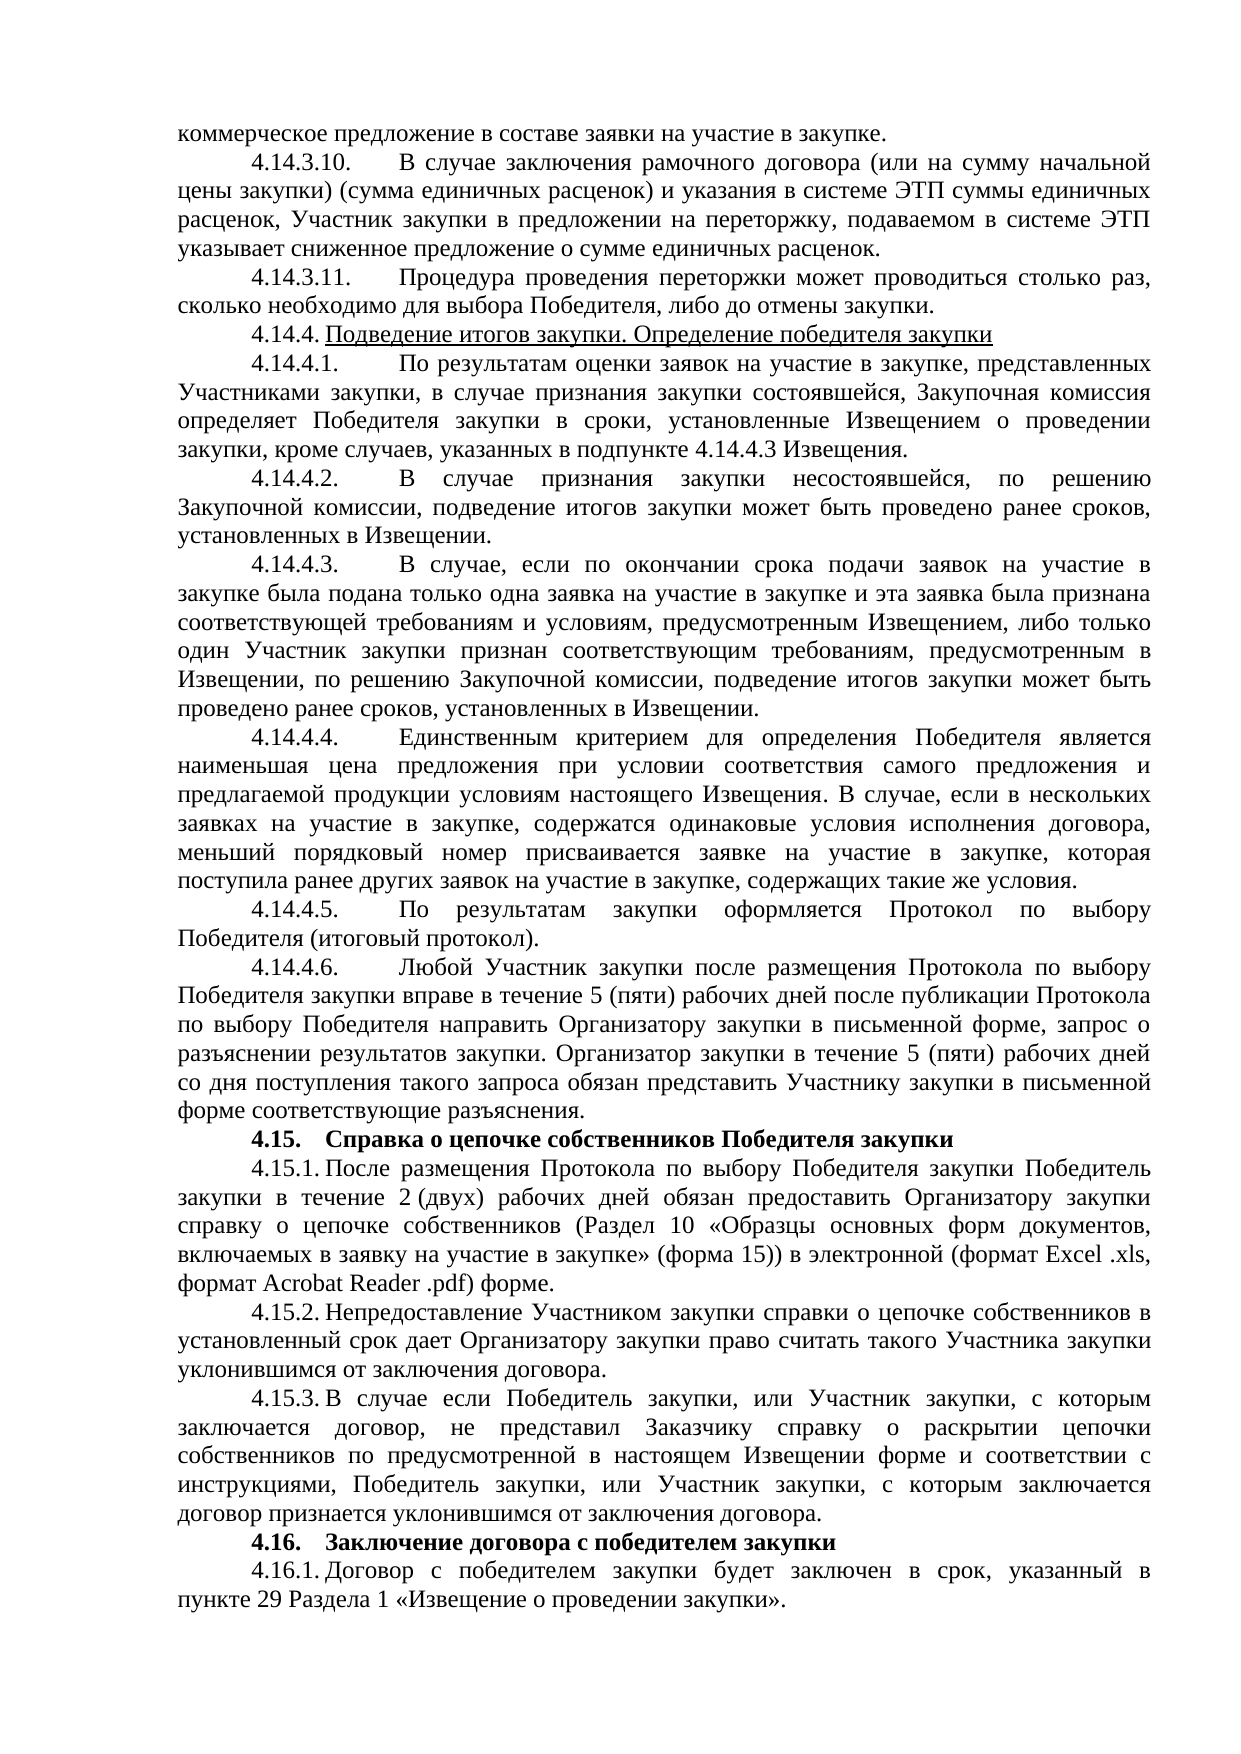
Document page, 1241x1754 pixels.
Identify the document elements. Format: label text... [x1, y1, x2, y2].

list Единственным критерием для определения Победителя является наименьшая цена предложения при условии соответствия самого предложения и предлагаемой продукции условиям настоящего Извещения. В случае, если в нескольких заявках на участие в закупке, содержатся одинаковые условия исполнения договора, меньший порядковый номер присваивается заявке на участие в закупке, которая поступила ранее других заявок на участие в закупке, содержащих такие же условия. [177, 722, 1152, 894]
list В случае, если по окончании срока подачи заявок на участие в закупке была подана только одна заявка на участие в закупке и эта заявка была признана соответствующей требованиям и условиям, предусмотренным Извещением, либо только один Участник закупки признан соответствующим требованиям, предусмотренным в Извещении, по решению Закупочной комиссии, подведение итогов закупки может быть проведено ранее сроков, установленных в Извещении. [177, 549, 1152, 722]
list Любой Участник закупки после размещения Протокола по выбору Победителя закупки вправе в течение 5 (пяти) рабочих дней после публикации Протокола по выбору Победителя направить Организатору закупки в письменной форме, запрос о разъяснении результатов закупки. Организатор закупки в течение 5 (пяти) рабочих дней со дня поступления такого запроса обязан представить Участнику закупки в письменной форме соответствующие разъяснения. [177, 952, 1152, 1124]
list После размещения Протокола по выбору Победителя закупки Победитель закупки в течение 2 (двух) рабочих дней обязан предоставить Организатору закупки справку о цепочке собственников (Раздел 10 «Образцы основных форм документов, включаемых в заявку на участие в закупке» (форма 15)) в электронной (формат Excel .xls, формат Acrobat Reader .pdf) форме. [177, 1153, 1152, 1297]
list Заключение договора с победителем закупки [177, 1527, 1152, 1556]
list По результатам закупки оформляется Протокол по выбору Победителя (итоговый протокол). [177, 894, 1152, 952]
list Подведение итогов закупки. Определение победителя закупки [177, 319, 1152, 348]
list По результатам оценки заявок на участие в закупке, представленных Участниками закупки, в случае признания закупки состоявшейся, Закупочная комиссия определяет Победителя закупки в сроки, установленные Извещением о проведении закупки, кроме случаев, указанных в подпункте 4.14.4.3 Извещения. [177, 348, 1152, 463]
list В случае признания закупки несостоявшейся, по решению Закупочной комиссии, подведение итогов закупки может быть проведено ранее сроков, установленных в Извещении. [177, 463, 1152, 549]
list В случае заключения рамочного договора (или на сумму начальной цены закупки) (сумма единичных расценок) и указания в системе ЭТП суммы единичных расценок, Участник закупки в предложении на переторжку, подаваемом в системе ЭТП указывает сниженное предложение о сумме единичных расценок. [177, 147, 1152, 262]
list Справка о цепочке собственников Победителя закупки [177, 1124, 1152, 1153]
list В случае если Победитель закупки, или Участник закупки, с которым заключается договор, не представил Заказчику справку о раскрытии цепочки собственников по предусмотренной в настоящем Извещении форме и соответствии с инструкциями, Победитель закупки, или Участник закупки, с которым заключается договор признается уклонившимся от заключения договора. [177, 1383, 1152, 1527]
list Непредоставление Участником закупки справки о цепочке собственников в установленный срок дает Организатору закупки право считать такого Участника закупки уклонившимся от заключения договора. [177, 1297, 1152, 1383]
list Договор с победителем закупки будет заключен в срок, указанный в пункте 29 Раздела 1 «Извещение о проведении закупки». [177, 1556, 1152, 1613]
list Процедура проведения переторжки может проводиться столько раз, сколько необходимо для выбора Победителя, либо до отмены закупки. [177, 262, 1152, 319]
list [177, 118, 1152, 147]
